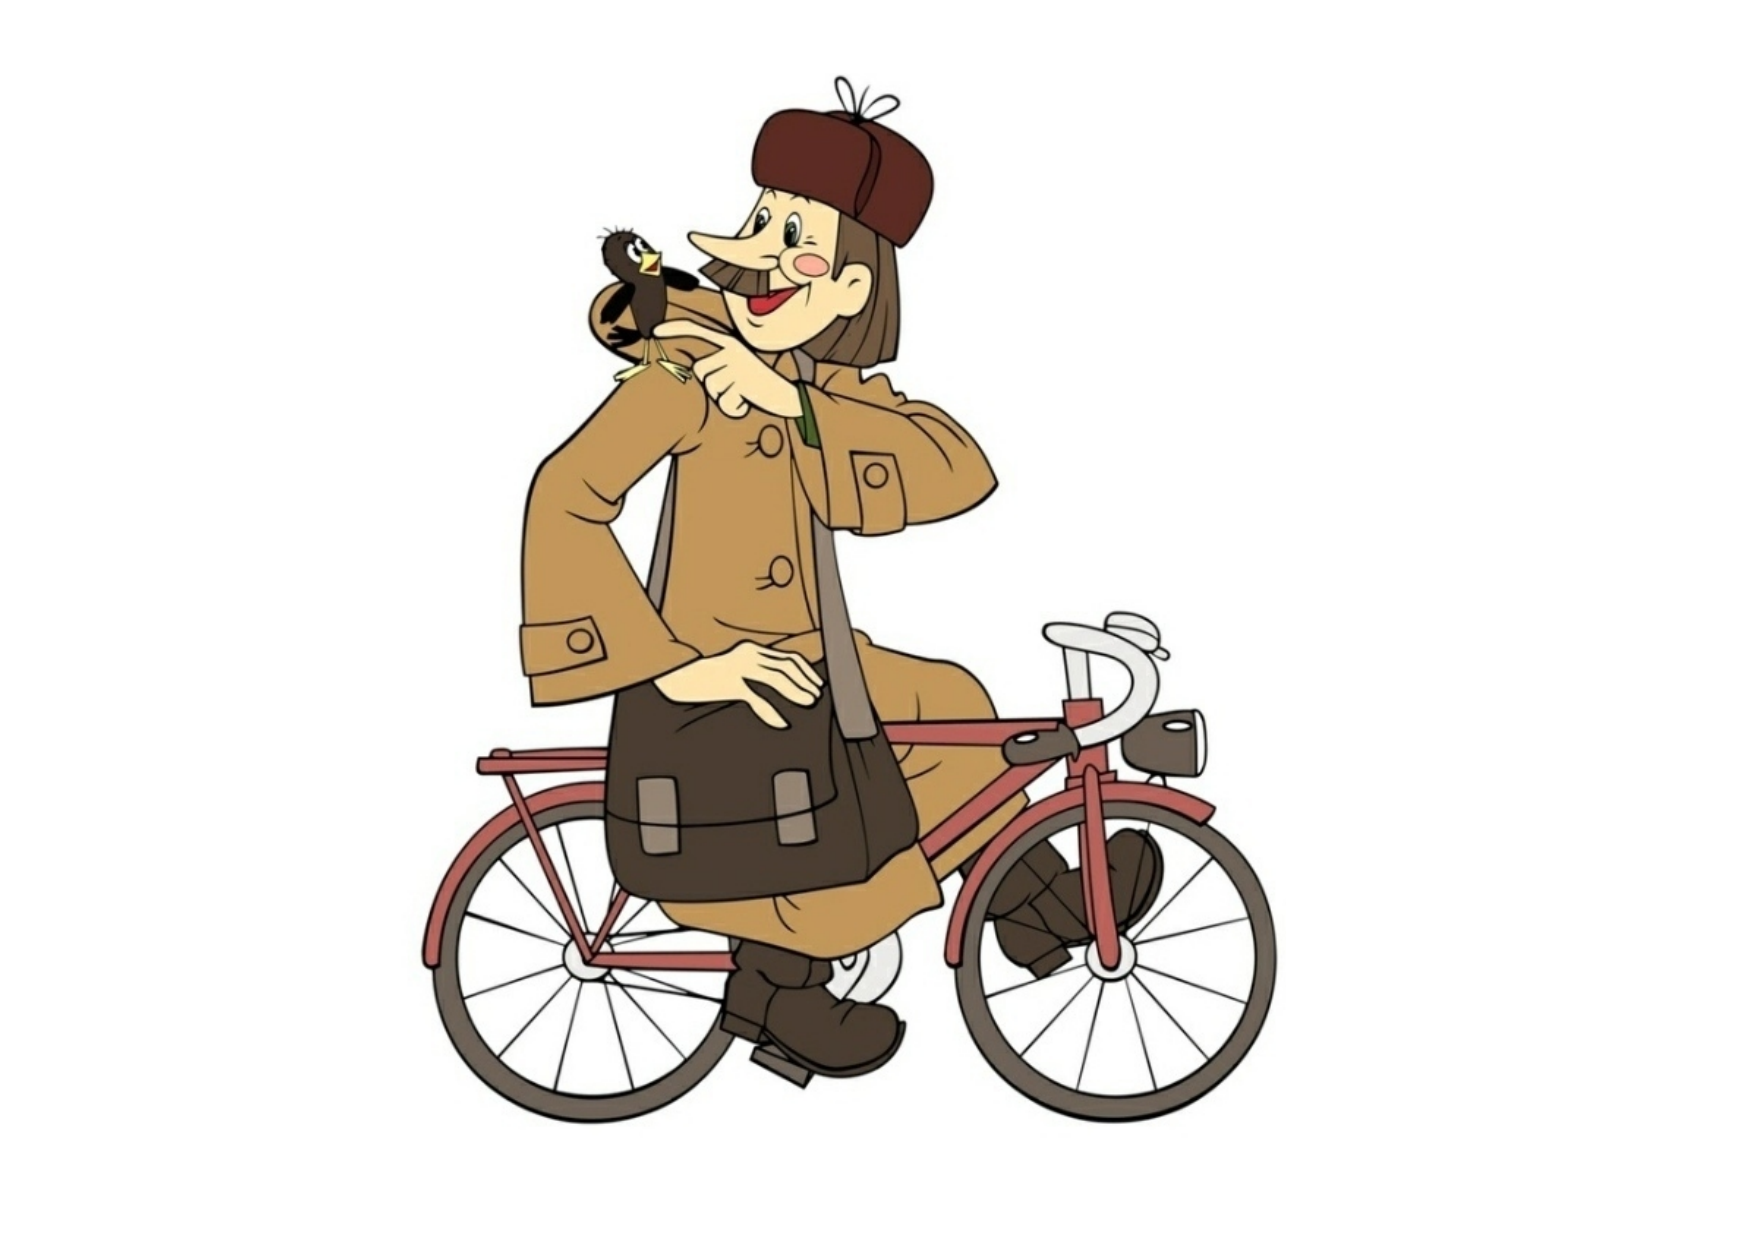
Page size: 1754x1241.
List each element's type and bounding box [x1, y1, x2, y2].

picture [365, 73, 1287, 1162]
